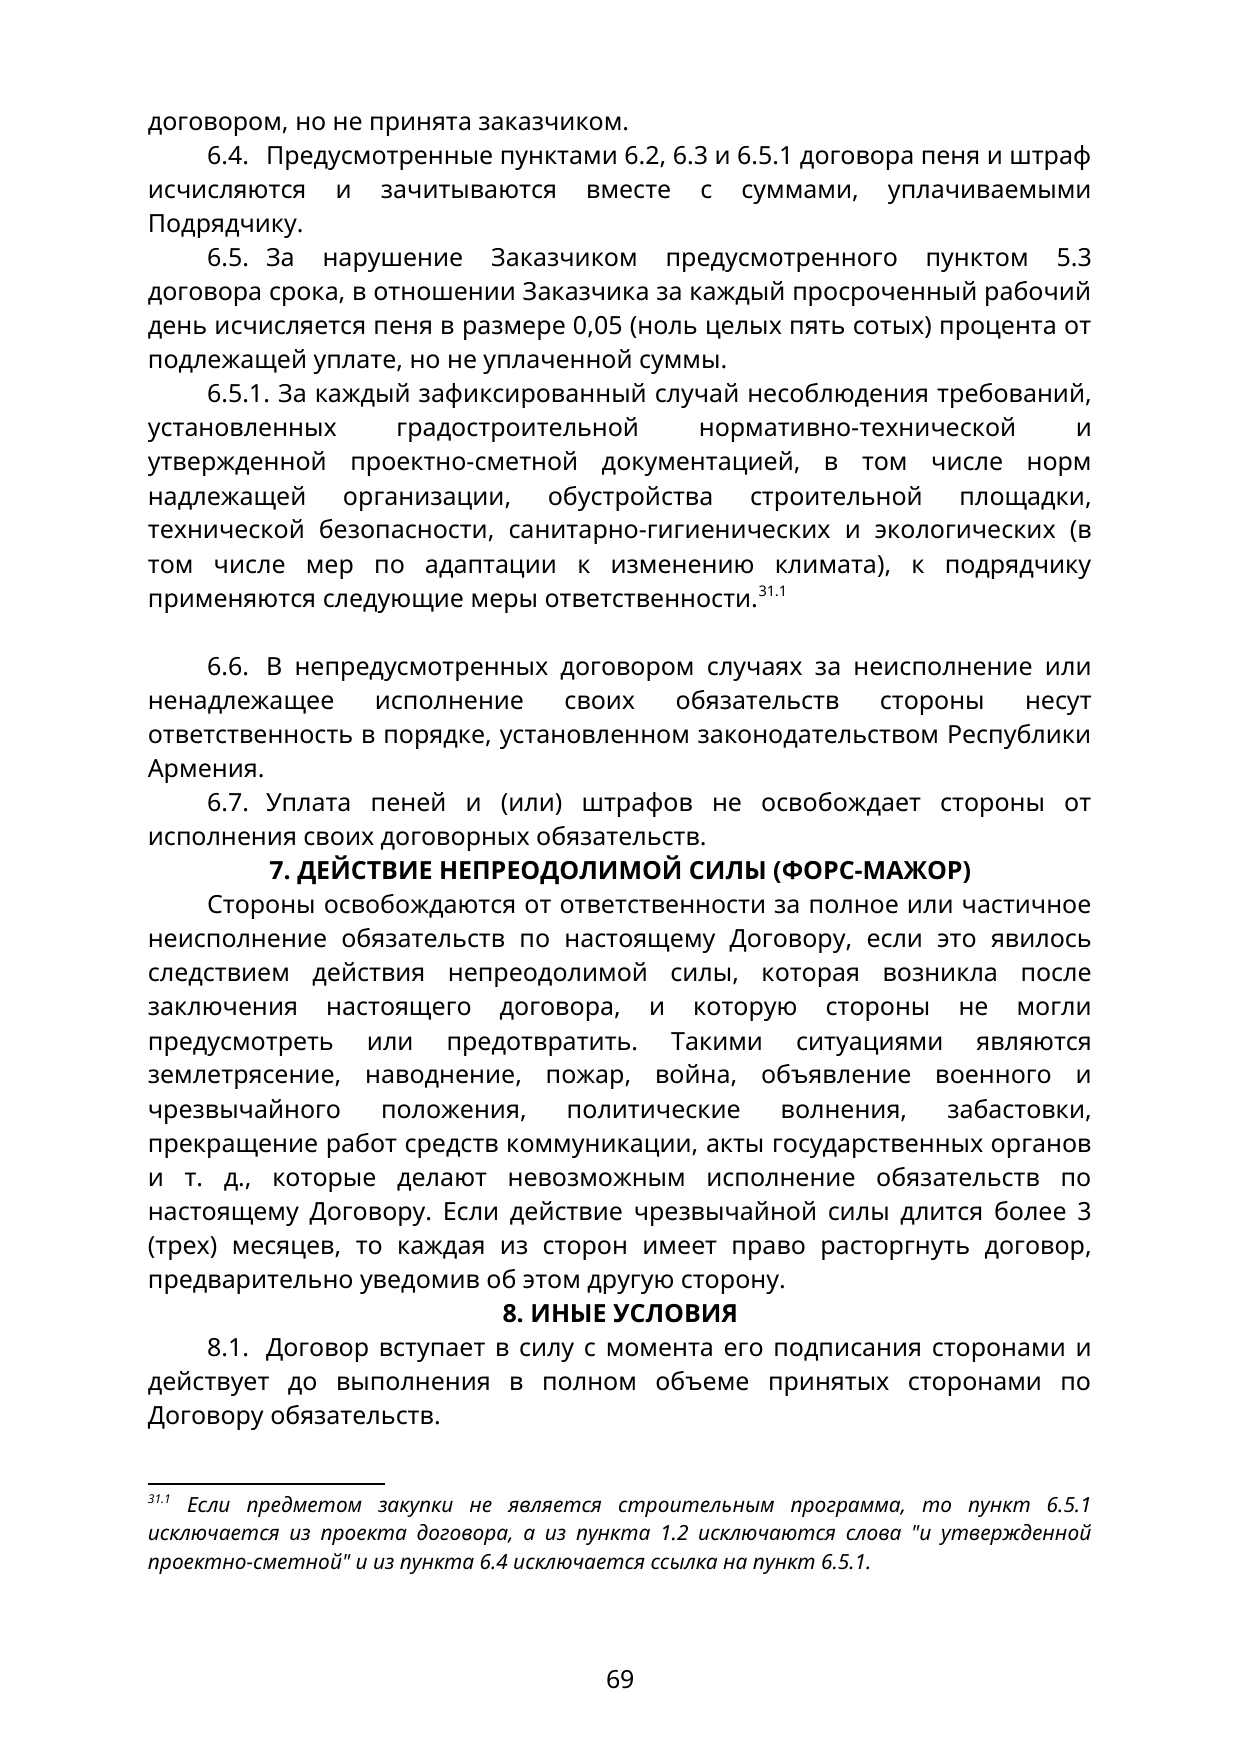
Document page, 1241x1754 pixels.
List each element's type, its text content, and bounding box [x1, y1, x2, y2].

text 6.4. Предусмотренные пунктами 6.2, 6.3 и 6.5.1 договора пеня и штраф исчисляются и зачитываются вместе с суммами, уплачиваемыми Подрядчику. [148, 137, 1092, 240]
text 7. ДЕЙСТВИЕ НЕПРЕОДОЛИМОЙ СИЛЫ (ФОРС-МАЖОР) [148, 853, 1092, 887]
text 6.5. За нарушение Заказчиком предусмотренного пунктом 5.3 договора срока, в отношении Заказчика за каждый просроченный рабочий день исчисляется пеня в размере 0,05 (ноль целых пять сотых) процента от подлежащей уплате, но не уплаченной суммы. [148, 240, 1092, 376]
text 6.6. В непредусмотренных договором случаях за неисполнение или ненадлежащее исполнение своих обязательств стороны несут ответственность в порядке, установленном законодательством Республики Армения. [148, 648, 1092, 785]
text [148, 103, 1092, 137]
text 6.5.1. За каждый зафиксированный случай несоблюдения требований, установленных градостроительной нормативно-технической и утвержденной проектно-сметной документацией, в том числе норм надлежащей организации, обустройства строительной площадки, технической безопасности, санитарно-гигиенических и экологических (в том числе мер по адаптации к изменению климата), к подрядчику применяются следующие меры ответственности.31.1 [148, 376, 1092, 614]
text 8. ИНЫЕ УСЛОВИЯ [148, 1296, 1092, 1330]
text 6.7. Уплата пеней и (или) штрафов не освобождает стороны от исполнения своих договорных обязательств. [148, 785, 1092, 853]
text 8.1. Договор вступает в силу с момента его подписания сторонами и действует до выполнения в полном объеме принятых сторонами по Договору обязательств. [148, 1330, 1092, 1432]
text Стороны освобождаются от ответственности за полное или частичное неисполнение обязательств по настоящему Договору, если это явилось следствием действия непреодолимой силы, которая возникла после заключения настоящего договора, и которую стороны не могли предусмотреть или предотвратить. Такими ситуациями являются землетрясение, наводнение, пожар, война, объявление военного и чрезвычайного положения, политические волнения, забастовки, прекращение работ средств коммуникации, акты государственных органов и т. д., которые делают невозможным исполнение обязательств по настоящему Договору. Если действие чрезвычайной силы длится более 3 (трех) месяцев, то каждая из сторон имеет право расторгнуть договор, предварительно уведомив об этом другую сторону. [148, 887, 1092, 1296]
